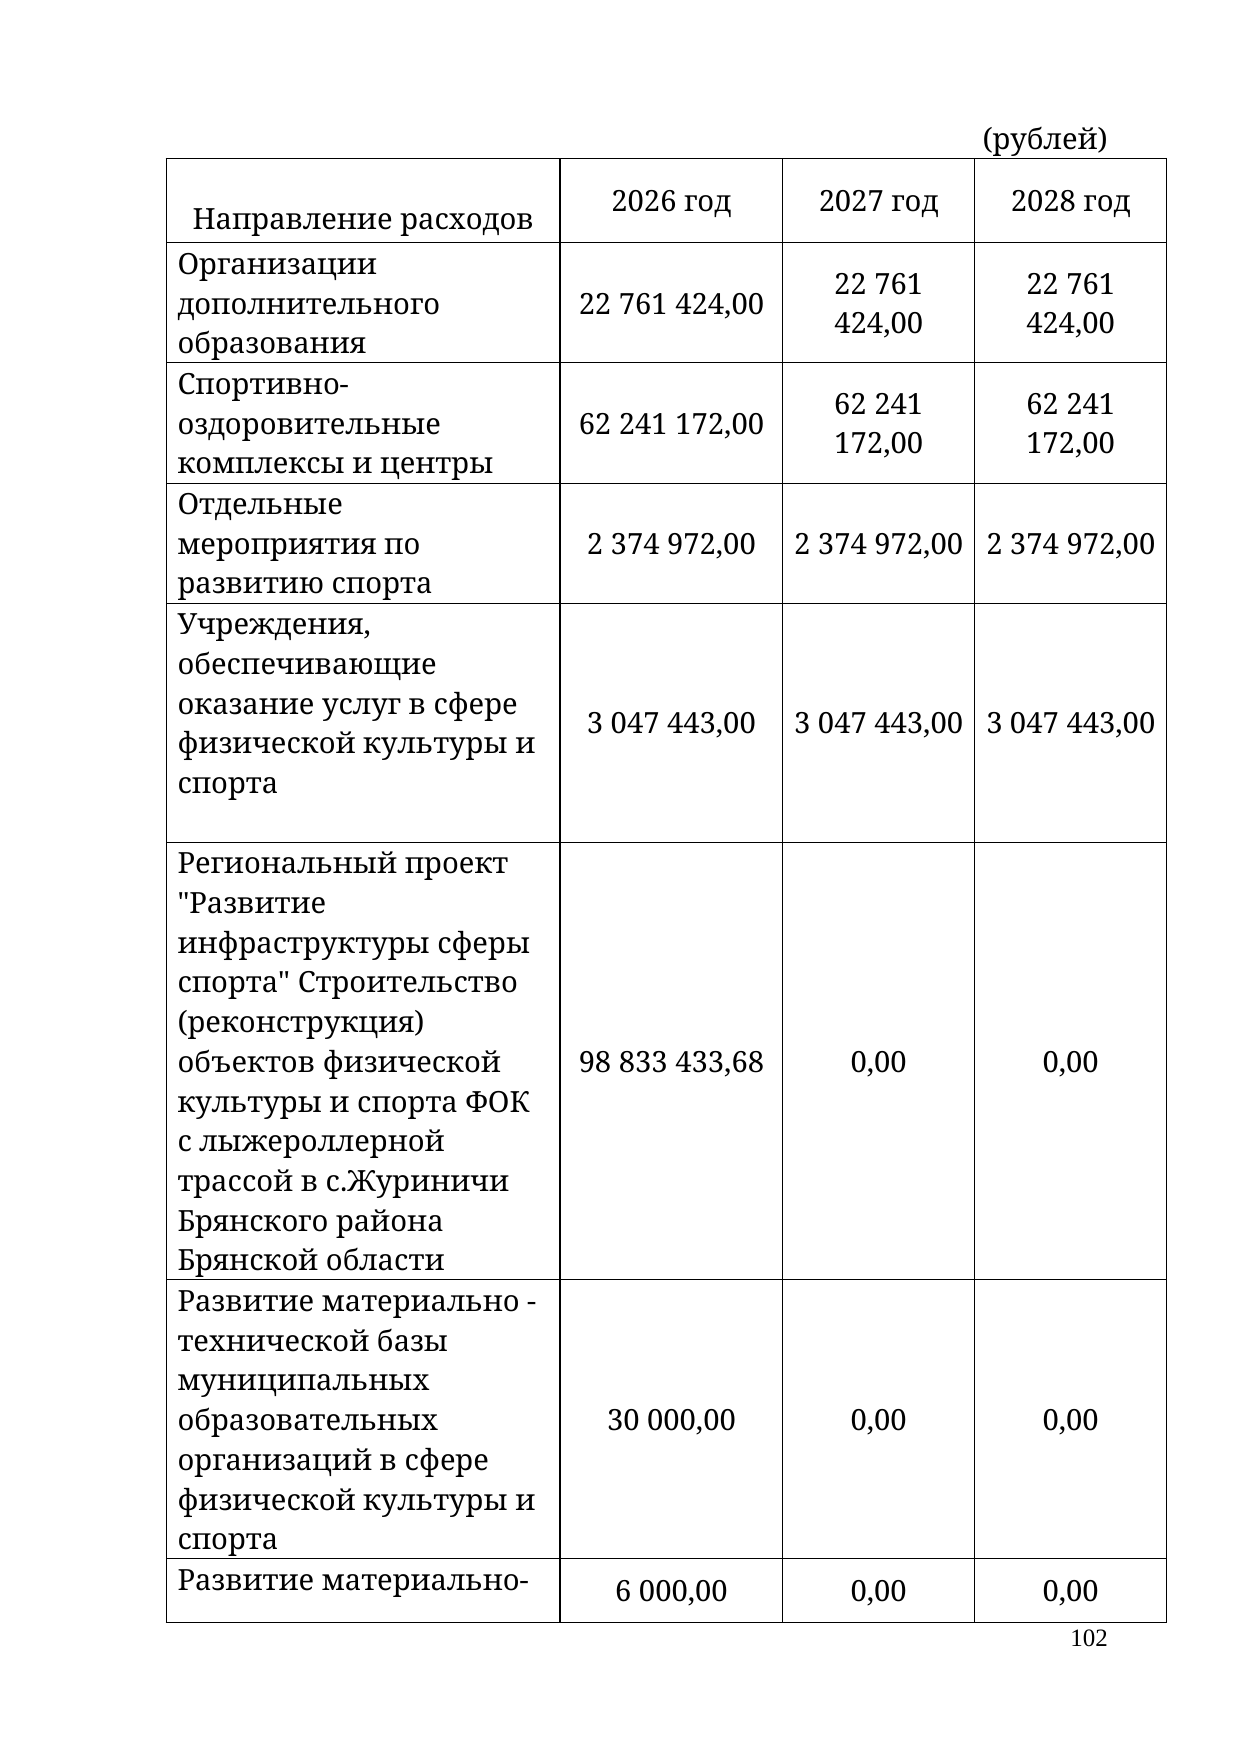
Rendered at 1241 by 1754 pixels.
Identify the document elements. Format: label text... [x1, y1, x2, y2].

table_cell 0,00 [783, 843, 974, 1279]
table_cell 0,00 [975, 843, 1166, 1279]
table_header Направление расходов [167, 159, 559, 242]
table_cell 3 047 443,00 [975, 604, 1166, 842]
table_cell 62 241 172,00 [975, 363, 1166, 482]
table_cell Региональный проект "Развитие инфраструктуры сферы спорта" Строительство (реконструкция) объектов физической культуры и спорта ФОК с лыжероллерной трассой в с.Журиничи Брянского района Брянской области [167, 843, 559, 1279]
table_cell 30 000,00 [561, 1280, 782, 1558]
table_cell 6 000,00 [561, 1559, 782, 1622]
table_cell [167, 1559, 559, 1622]
table_cell 0,00 [975, 1280, 1166, 1558]
table_cell 22 761 424,00 [561, 243, 782, 362]
table_cell 0,00 [783, 1280, 974, 1558]
table_cell 3 047 443,00 [783, 604, 974, 842]
table_cell 0,00 [975, 1559, 1166, 1622]
table_cell 62 241 172,00 [783, 363, 974, 482]
table_cell 22 761 424,00 [783, 243, 974, 362]
table_cell 2 374 972,00 [975, 484, 1166, 602]
table_header 2026 год [561, 159, 782, 242]
table_cell Спортивно-оздоровительные комплексы и центры [167, 363, 559, 482]
table_header 2027 год [783, 159, 974, 242]
table_cell 3 047 443,00 [561, 604, 782, 842]
table_cell 22 761 424,00 [975, 243, 1166, 362]
table_cell Организации дополнительного образования [167, 243, 559, 362]
table_cell 0,00 [783, 1559, 974, 1622]
table_cell 98 833 433,68 [561, 843, 782, 1279]
text (рублей) [177, 118, 1107, 158]
table_cell 2 374 972,00 [783, 484, 974, 602]
table_cell Учреждения, обеспечивающие оказание услуг в сфере физической культуры и спорта [167, 604, 559, 842]
table_cell 2 374 972,00 [561, 484, 782, 602]
table_cell 62 241 172,00 [561, 363, 782, 482]
table_cell Отдельные мероприятия по развитию спорта [167, 484, 559, 602]
table_header 2028 год [975, 159, 1166, 242]
table_cell Развитие материально -технической базы муниципальных образовательных организаций в сфере физической культуры и спорта [167, 1280, 559, 1558]
